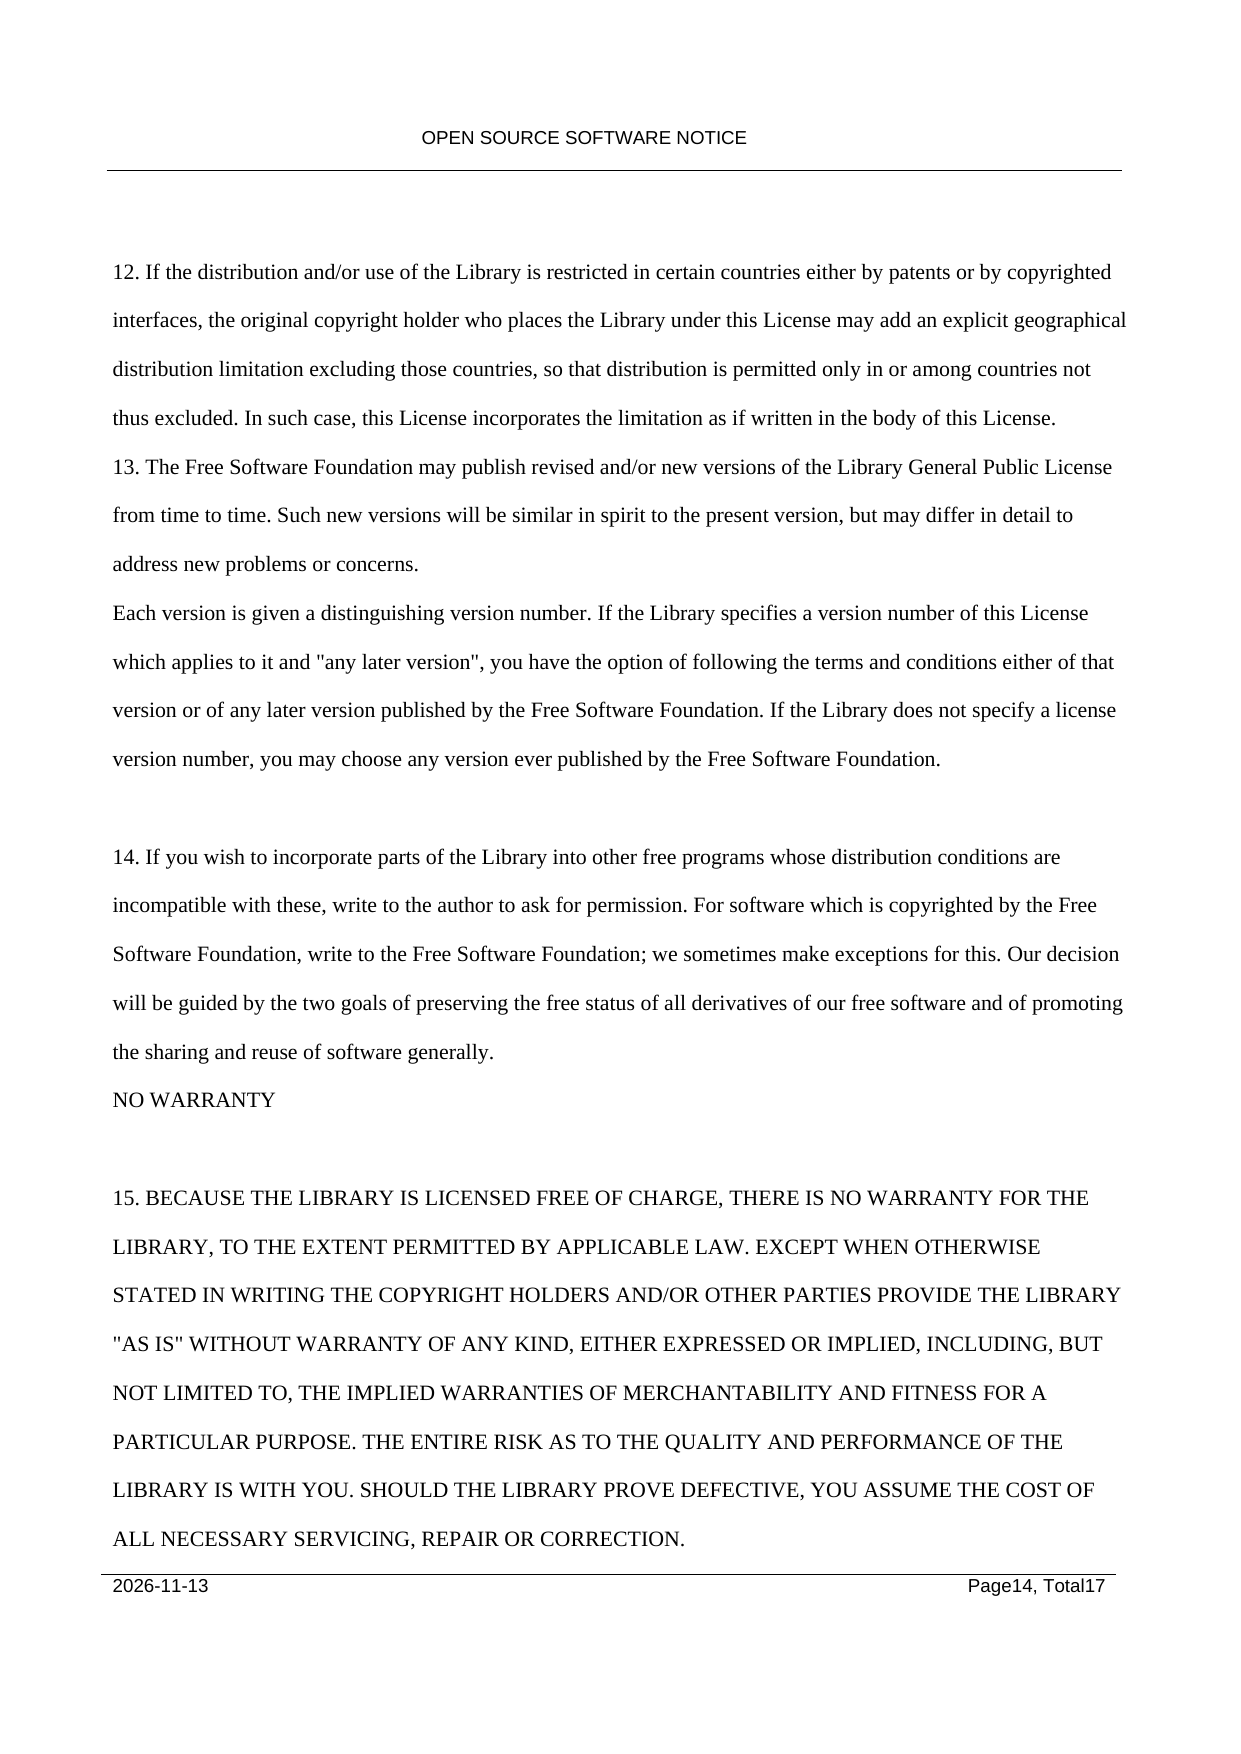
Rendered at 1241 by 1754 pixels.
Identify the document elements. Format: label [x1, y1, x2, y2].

text [112, 206, 1128, 1555]
